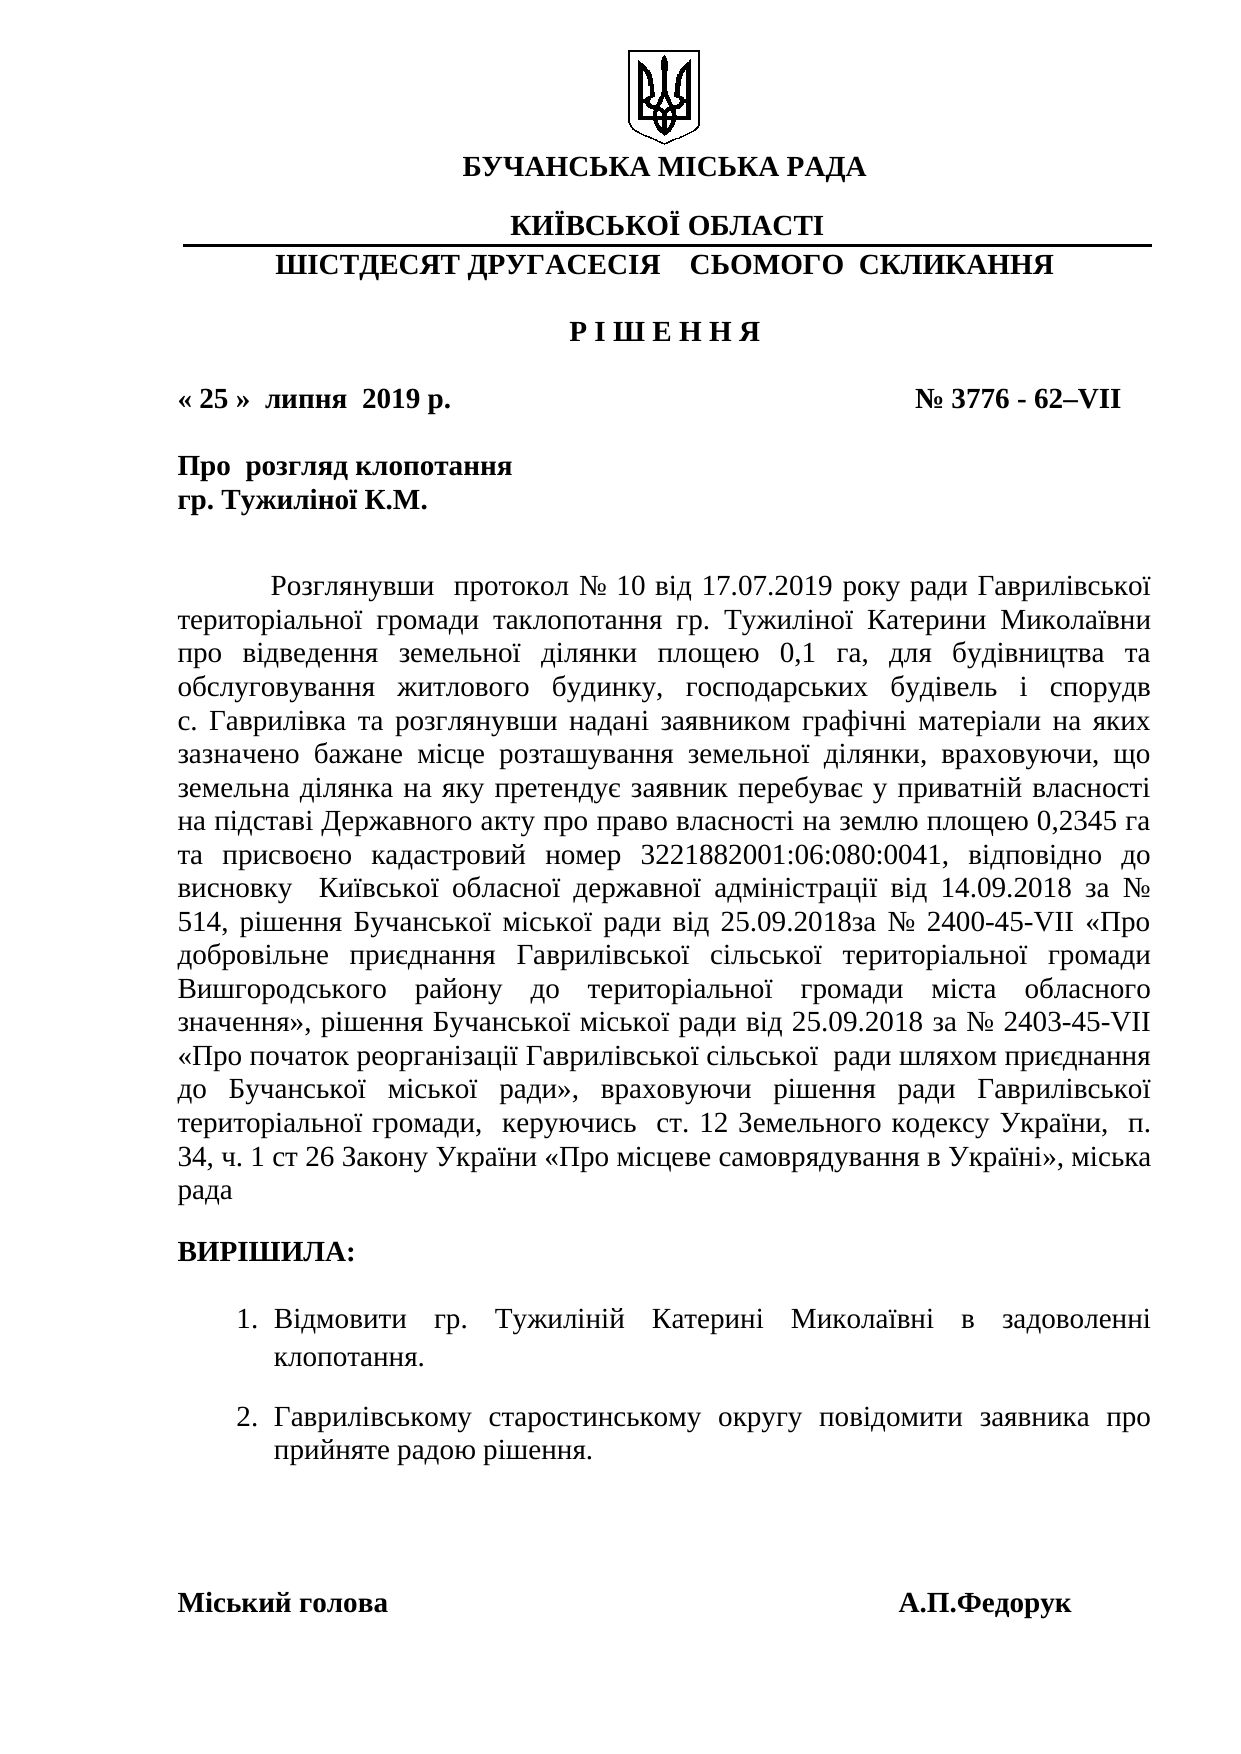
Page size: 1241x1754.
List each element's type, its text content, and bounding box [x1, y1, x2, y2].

text « 25 » липня 2019 р. № 3776 - 62–VІІ [177, 381, 1152, 415]
text ШІСТДЕСЯТ ДРУГАСЕСІЯ СЬОМОГО СКЛИКАННЯ [177, 247, 1152, 281]
text БУЧАНСЬКА МІСЬКА РАДА [177, 149, 1152, 183]
text Міський голова А.П.Федорук [177, 1585, 1152, 1618]
text Р І Ш Е Н Н Я [177, 314, 1152, 348]
text ВИРІШИЛА: [177, 1234, 1152, 1267]
text гр. Тужиліної К.М. [177, 482, 1152, 516]
text КИЇВСЬКОЇ ОБЛАСТІ [183, 208, 1152, 244]
list Відмовити гр. Тужиліній Катерині Миколаївні в задоволенні клопотання. [236, 1301, 1152, 1373]
text Розглянувши протокол № 10 від 17.07.2019 року ради Гаврилівської територіальної громади таклопотання гр. Тужиліної Катерини Миколаївни про відведення земельної ділянки площею 0,1 га, для будівництва та обслуговування житлового будинку, господарських будівель і спорудв с. Гаврилівка та розглянувши надані заявником графічні матеріали на яких зазначено бажане місце розташування земельної ділянки, враховуючи, що земельна ділянка на яку претендує заявник перебуває у приватній власності на підставі Державного акту про право власності на землю площею 0,2345 га та присвоєно кадастровий номер 3221882001:06:080:0041, відповідно до висновку Київської обласної державної адміністрації від 14.09.2018 за № 514, рішення Бучанської міської ради від 25.09.2018за № 2400-45-VІІ «Про добровільне приєднання Гаврилівської сільської територіальної громади Вишгородського району до територіальної громади міста обласного значення», рішення Бучанської міської ради від 25.09.2018 за № 2403-45-VІІ «Про початок реорганізації Гаврилівської сільської ради шляхом приєднання до Бучанської міської ради», враховуючи рішення ради Гаврилівської територіальної громади, керуючись ст. 12 Земельного кодексу України, п. 34, ч. 1 ст 26 Закону України «Про місцеве самоврядування в Україні», міська рада [177, 568, 1152, 1206]
text Про розгляд клопотання [177, 448, 1152, 482]
list Гаврилівському старостинському округу повідомити заявника про прийняте радою рішення. [236, 1399, 1152, 1466]
